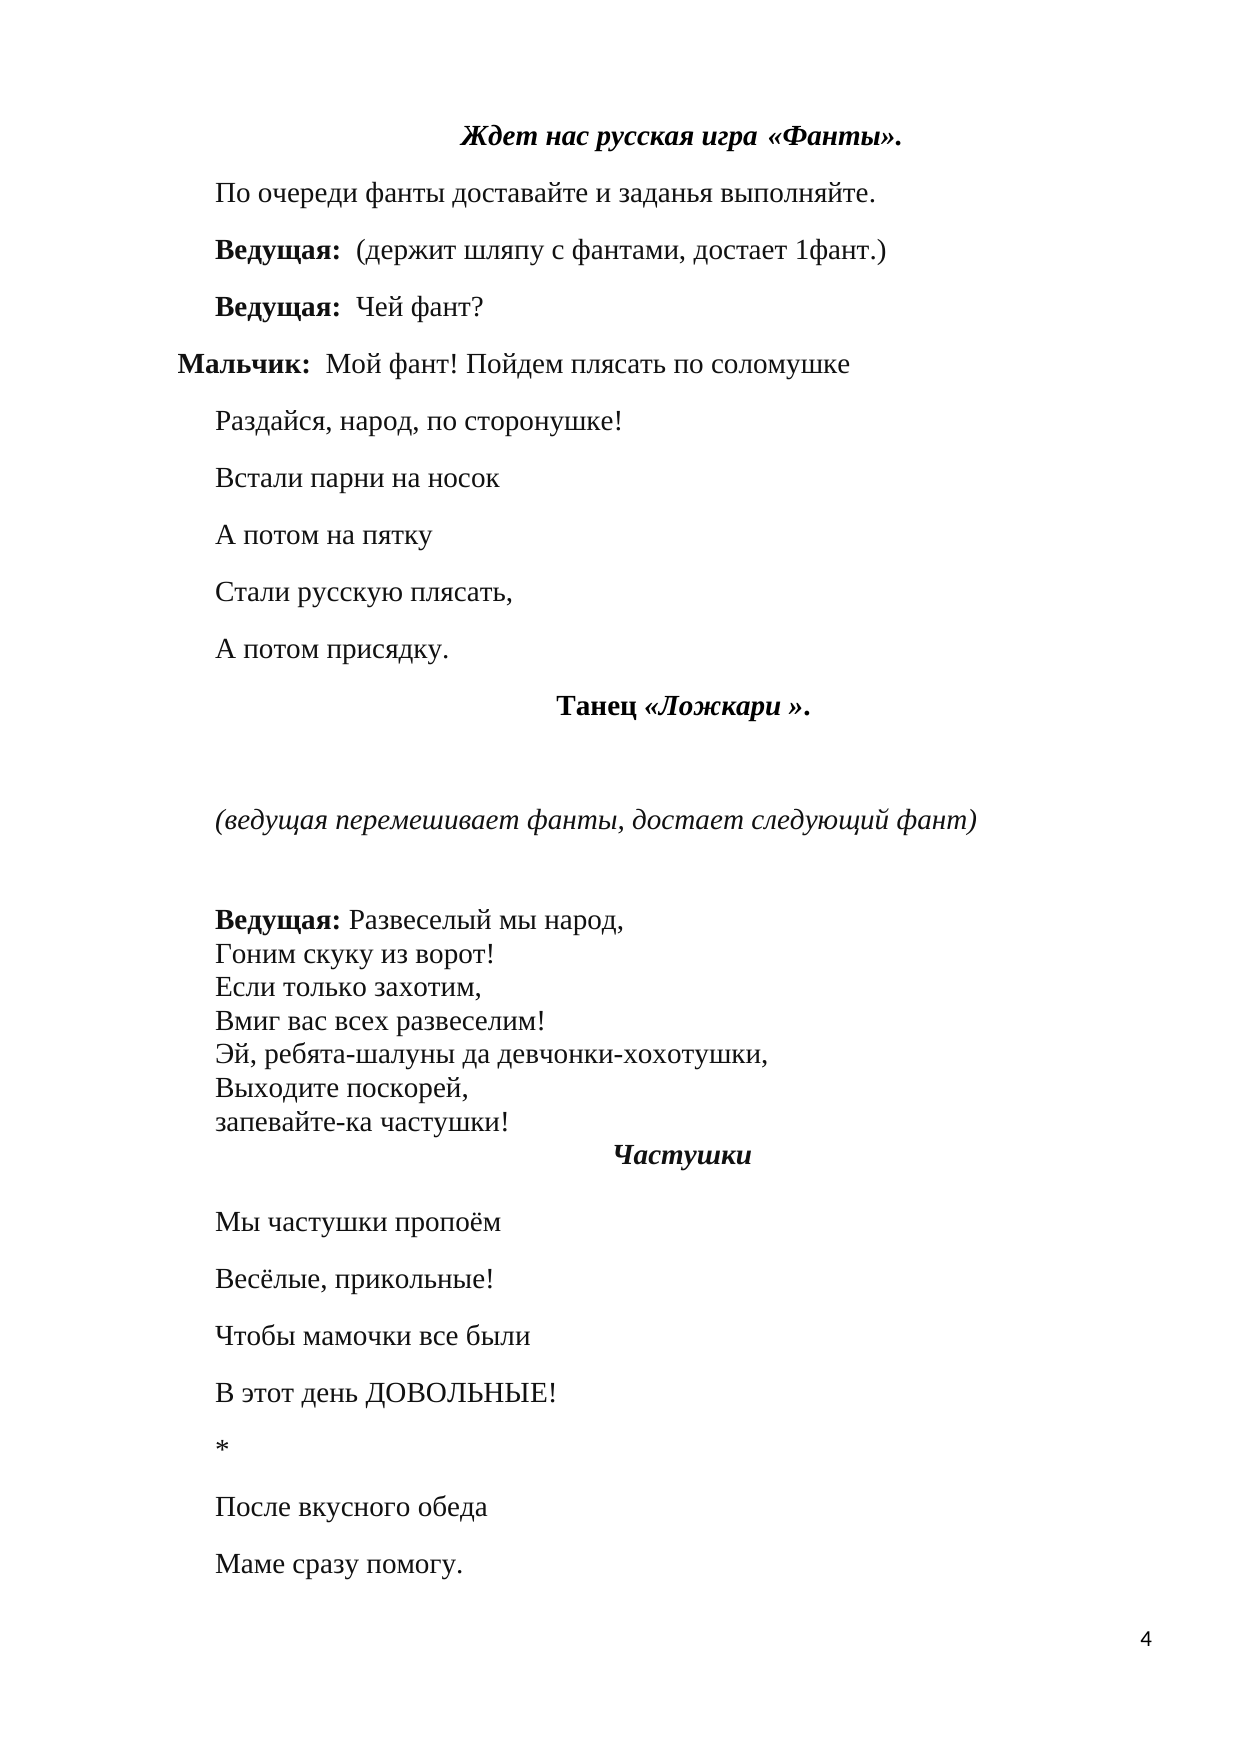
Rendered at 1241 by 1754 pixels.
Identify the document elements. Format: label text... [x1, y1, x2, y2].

text (ведущая перемешивает фанты, достает следующий фант) [177, 802, 1152, 835]
text Стали русскую плясать, [177, 574, 1152, 607]
text А потом присядку. [177, 631, 1152, 664]
text Ведущая: Развеселый мы народ, [177, 902, 1152, 936]
text После вкусного обеда [177, 1489, 1152, 1523]
text Выходите поскорей, [177, 1070, 1152, 1104]
text Вмиг вас всех развеселим! [177, 1003, 1152, 1037]
text Эй, ребята-шалуны да девчонки-хохотушки, [177, 1037, 1152, 1070]
text запевайте-ка частушки! [177, 1104, 1152, 1137]
text Частушки [177, 1137, 1152, 1171]
text Гоним скуку из ворот! [177, 936, 1152, 969]
text В этот день ДОВОЛЬНЫЕ! [177, 1375, 1152, 1409]
text Раздайся, народ, по сторонушке! [177, 403, 1152, 437]
text Если только захотим, [177, 969, 1152, 1003]
text * [177, 1432, 1152, 1466]
text Танец «Ложкари ». [177, 688, 1152, 721]
text Мы частушки пропоём [177, 1204, 1152, 1238]
text А потом на пятку [177, 517, 1152, 551]
text Ведущая: Чей фант? [177, 289, 1152, 323]
text Мальчик: Мой фант! Пойдем плясать по соломушке [177, 346, 1152, 379]
text Ведущая: (держит шляпу с фантами, достает 1фант.) [177, 232, 1152, 266]
text Маме сразу помогу. [177, 1546, 1152, 1580]
text Ждет нас русская игра «Фанты». [177, 118, 1152, 152]
text Встали парни на носок [177, 460, 1152, 493]
text Чтобы мамочки все были [177, 1318, 1152, 1352]
text Весёлые, прикольные! [177, 1261, 1152, 1295]
text По очереди фанты доставайте и заданья выполняйте. [177, 175, 1152, 209]
